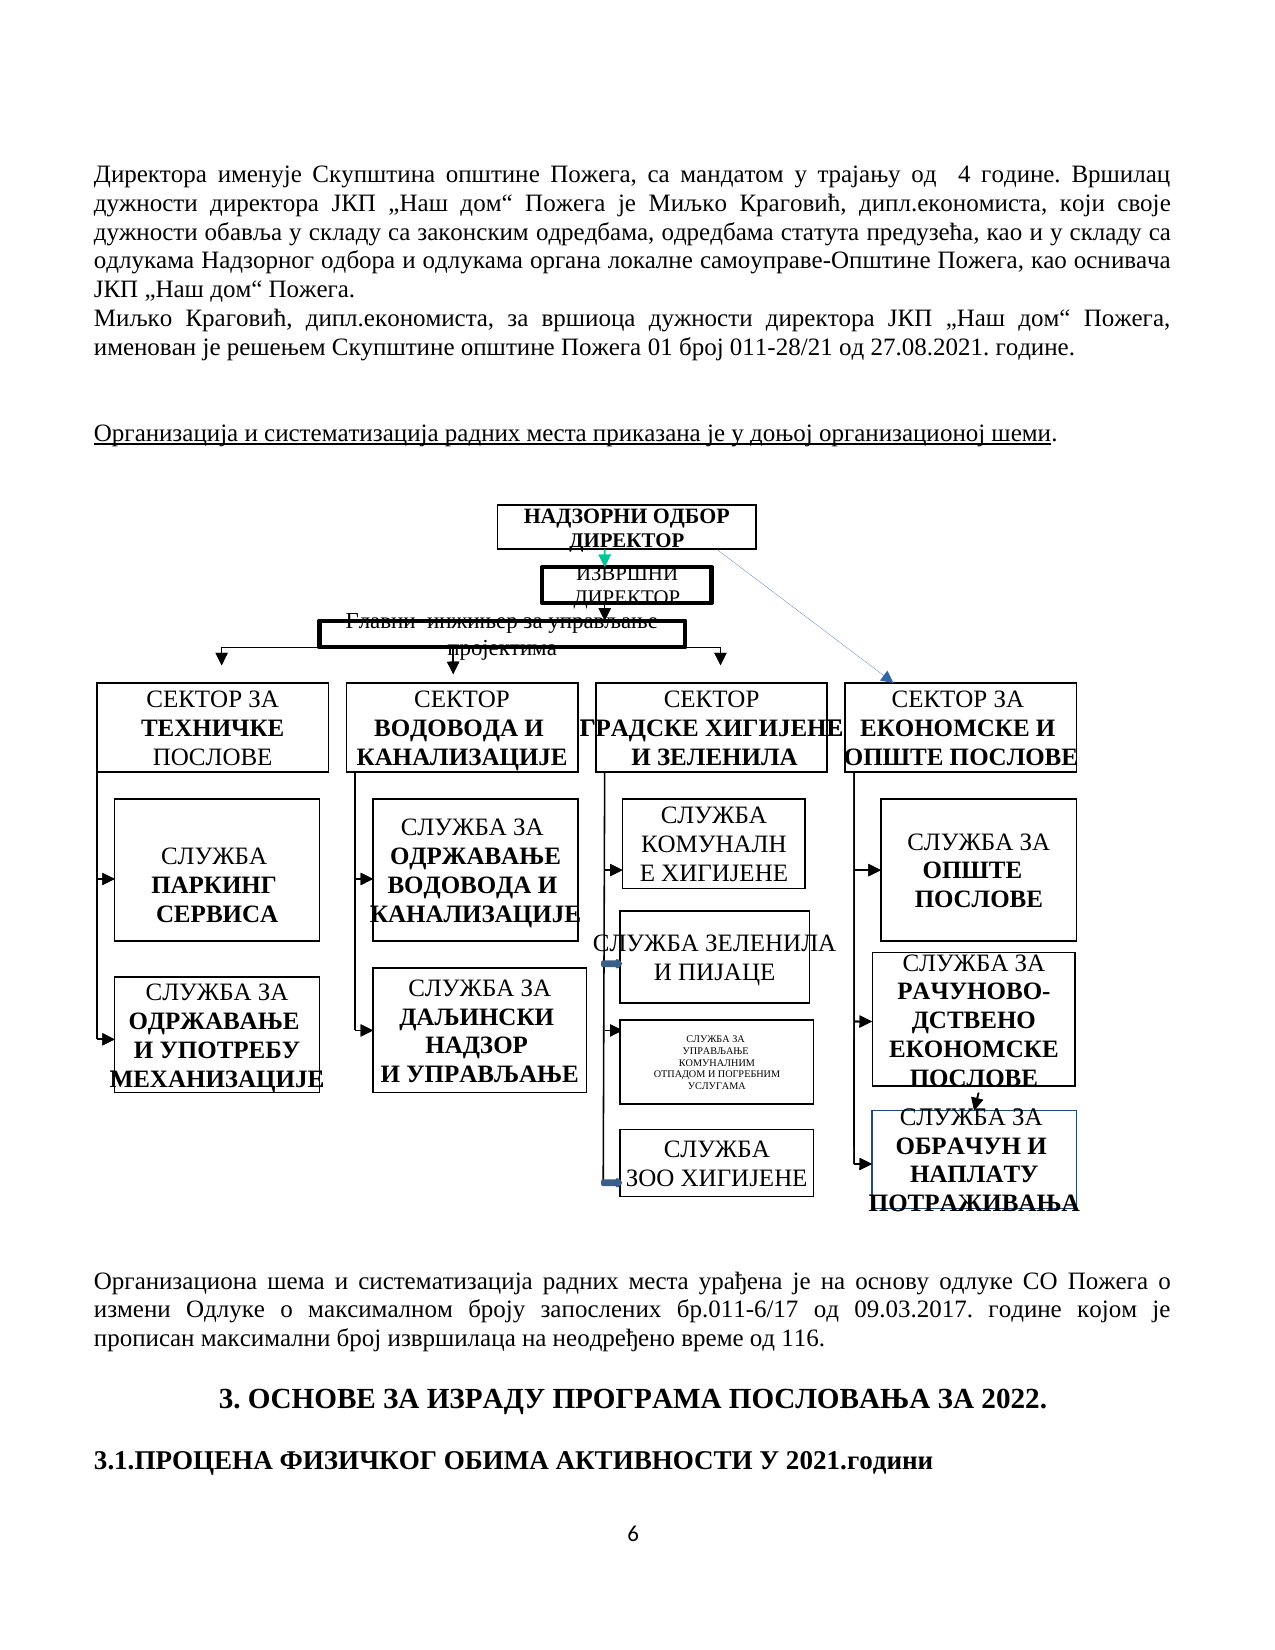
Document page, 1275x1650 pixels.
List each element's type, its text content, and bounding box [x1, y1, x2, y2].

text 3. ОСНОВЕ ЗА ИЗРАДУ ПРОГРАМА ПОСЛОВАЊА ЗА 2022. [94, 1381, 1172, 1415]
text Организација и систематизација радних места приказана је у доњој организационој шеми. [94, 418, 1172, 447]
text Организациона шема и систематизација радних места урађена је на основу одлуке СО Пожега о измени Одлуке о максималном броју запослених бр.011-6/17 од 09.03.2017. године којом је прописан максимални број извршилаца на неодређено време од 116. [94, 1266, 1172, 1352]
text Директора именује Скупштина општине Пожега, са мандатом у трајању од 4 године. Вршилац дужности директора ЈКП „Наш дом“ Пожега је Миљко Краговић, дипл.економиста, који своје дужности обавља у складу са законским одредбама, одредбама статута предузећа, као и у складу са одлукама Надзорног одбора и одлукама органа локалне самоуправе-Општине Пожега, као оснивача ЈКП „Наш дом“ Пожега. [94, 159, 1172, 303]
text 3.1.ПРОЦЕНА ФИЗИЧКОГ ОБИМА АКТИВНОСТИ У 2021.години [94, 1444, 1172, 1475]
text Миљко Краговић, дипл.економиста, за вршиоца дужности директора ЈКП „Наш дом“ Пожега, именован је решењем Скупштине општине Пожега 01 број 011-28/21 од 27.08.2021. године. [94, 303, 1172, 360]
